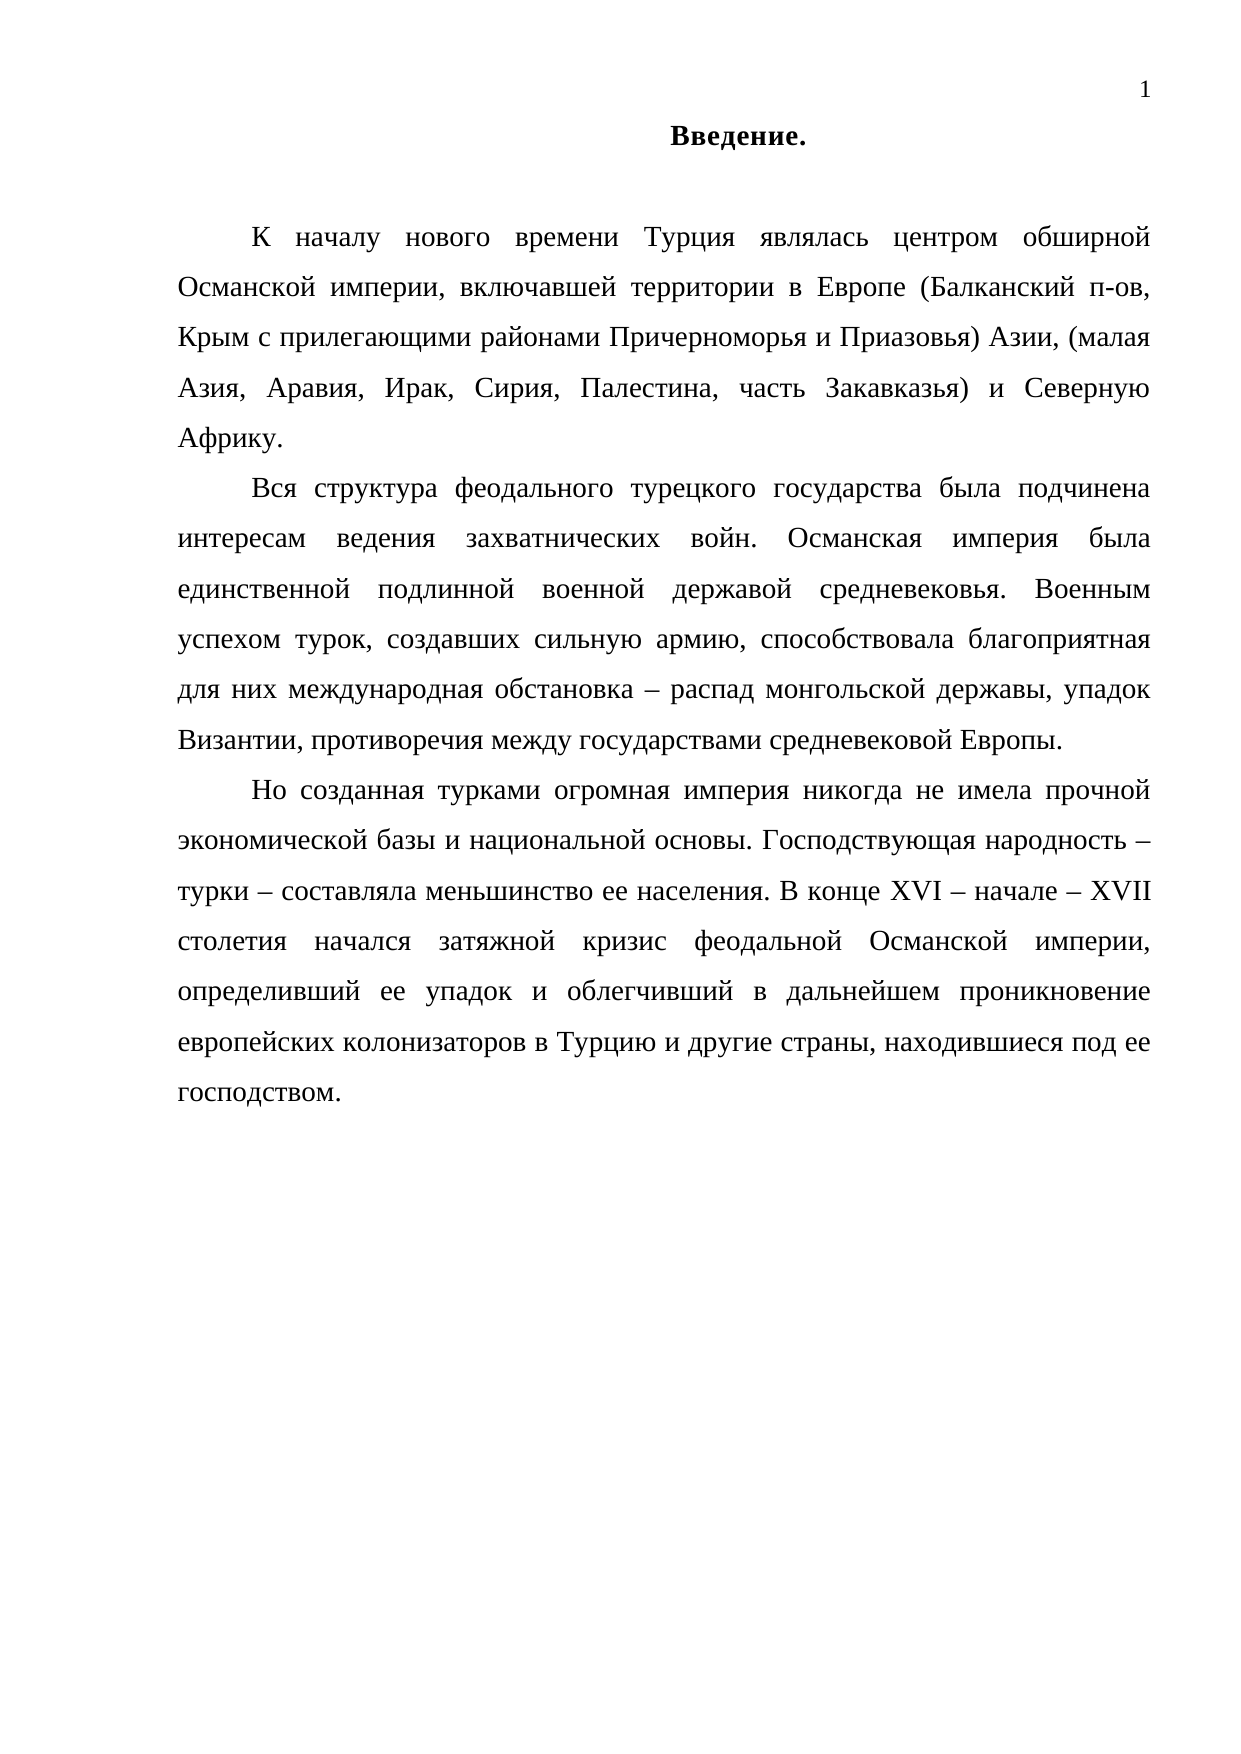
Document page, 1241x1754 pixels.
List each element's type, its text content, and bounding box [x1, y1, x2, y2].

text К началу нового времени Турция являлась центром обширной Османской империи, включавшей территории в Европе (Балканский п-ов, Крым с прилегающими районами Причерноморья и Приазовья) Азии, (малая Азия, Аравия, Ирак, Сирия, Палестина, часть Закавказья) и Северную Африку. [177, 219, 1152, 453]
text Вся структура феодального турецкого государства была подчинена интересам ведения захватнических войн. Османская империя была единственной подлинной военной державой средневековья. Военным успехом турок, создавших сильную армию, способствовала благоприятная для них международная обстановка – распад монгольской державы, упадок Византии, противоречия между государствами средневековой Европы. [177, 470, 1152, 755]
subtitle Введение. [310, 118, 1152, 152]
text Но созданная турками огромная империя никогда не имела прочной экономической базы и национальной основы. Господствующая народность – турки – составляла меньшинство ее населения. В конце XVI – начале – XVII столетия начался затяжной кризис феодальной Османской империи, определивший ее упадок и облегчивший в дальнейшем проникновение европейских колонизаторов в Турцию и другие страны, находившиеся под ее господством. [177, 772, 1152, 1108]
